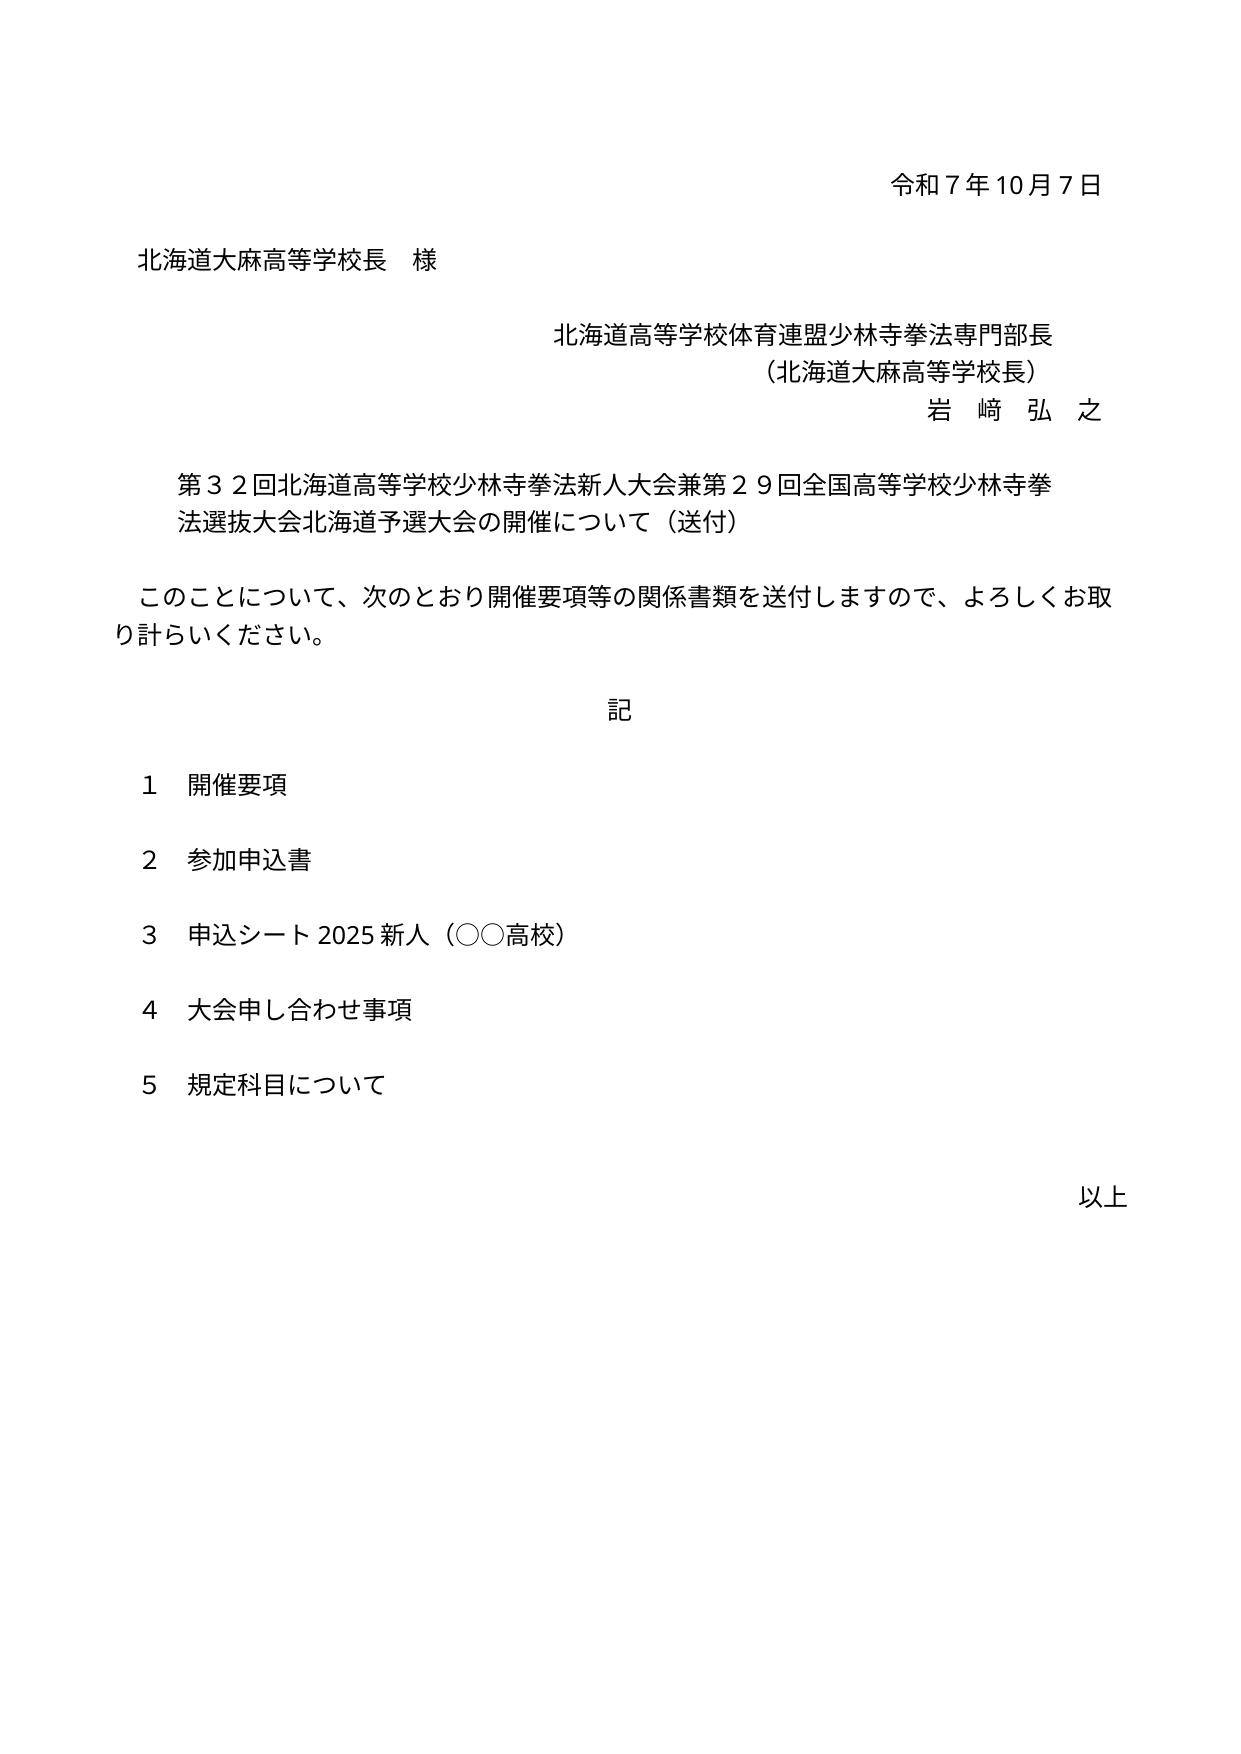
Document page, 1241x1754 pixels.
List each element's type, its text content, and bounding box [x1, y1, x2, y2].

text このことについて、次のとおり開催要項等の関係書類を送付しますので、よろしくお取り計らいください。 [112, 577, 1128, 652]
text ３ 申込シート2025新人（○○高校） [112, 914, 1128, 952]
text ５ 規定科目について [112, 1064, 1128, 1102]
text ４ 大会申し合わせ事項 [112, 989, 1128, 1027]
text 法選抜大会北海道予選大会の開催について（送付） [152, 502, 1128, 539]
text （北海道大麻高等学校長） [112, 352, 1051, 389]
text 以上 [112, 1177, 1128, 1214]
text 北海道大麻高等学校長 様 [112, 239, 1128, 277]
text 記 [112, 689, 1128, 727]
text ２ 参加申込書 [112, 839, 1128, 877]
text 北海道高等学校体育連盟少林寺拳法専門部長 [112, 314, 1053, 352]
text 令和７年10月7日 [112, 164, 1103, 202]
text 第３２回北海道高等学校少林寺拳法新人大会兼第２９回全国高等学校少林寺拳 [152, 464, 1128, 502]
text 岩 﨑 弘 之 [112, 389, 1102, 427]
text １ 開催要項 [112, 764, 1128, 802]
